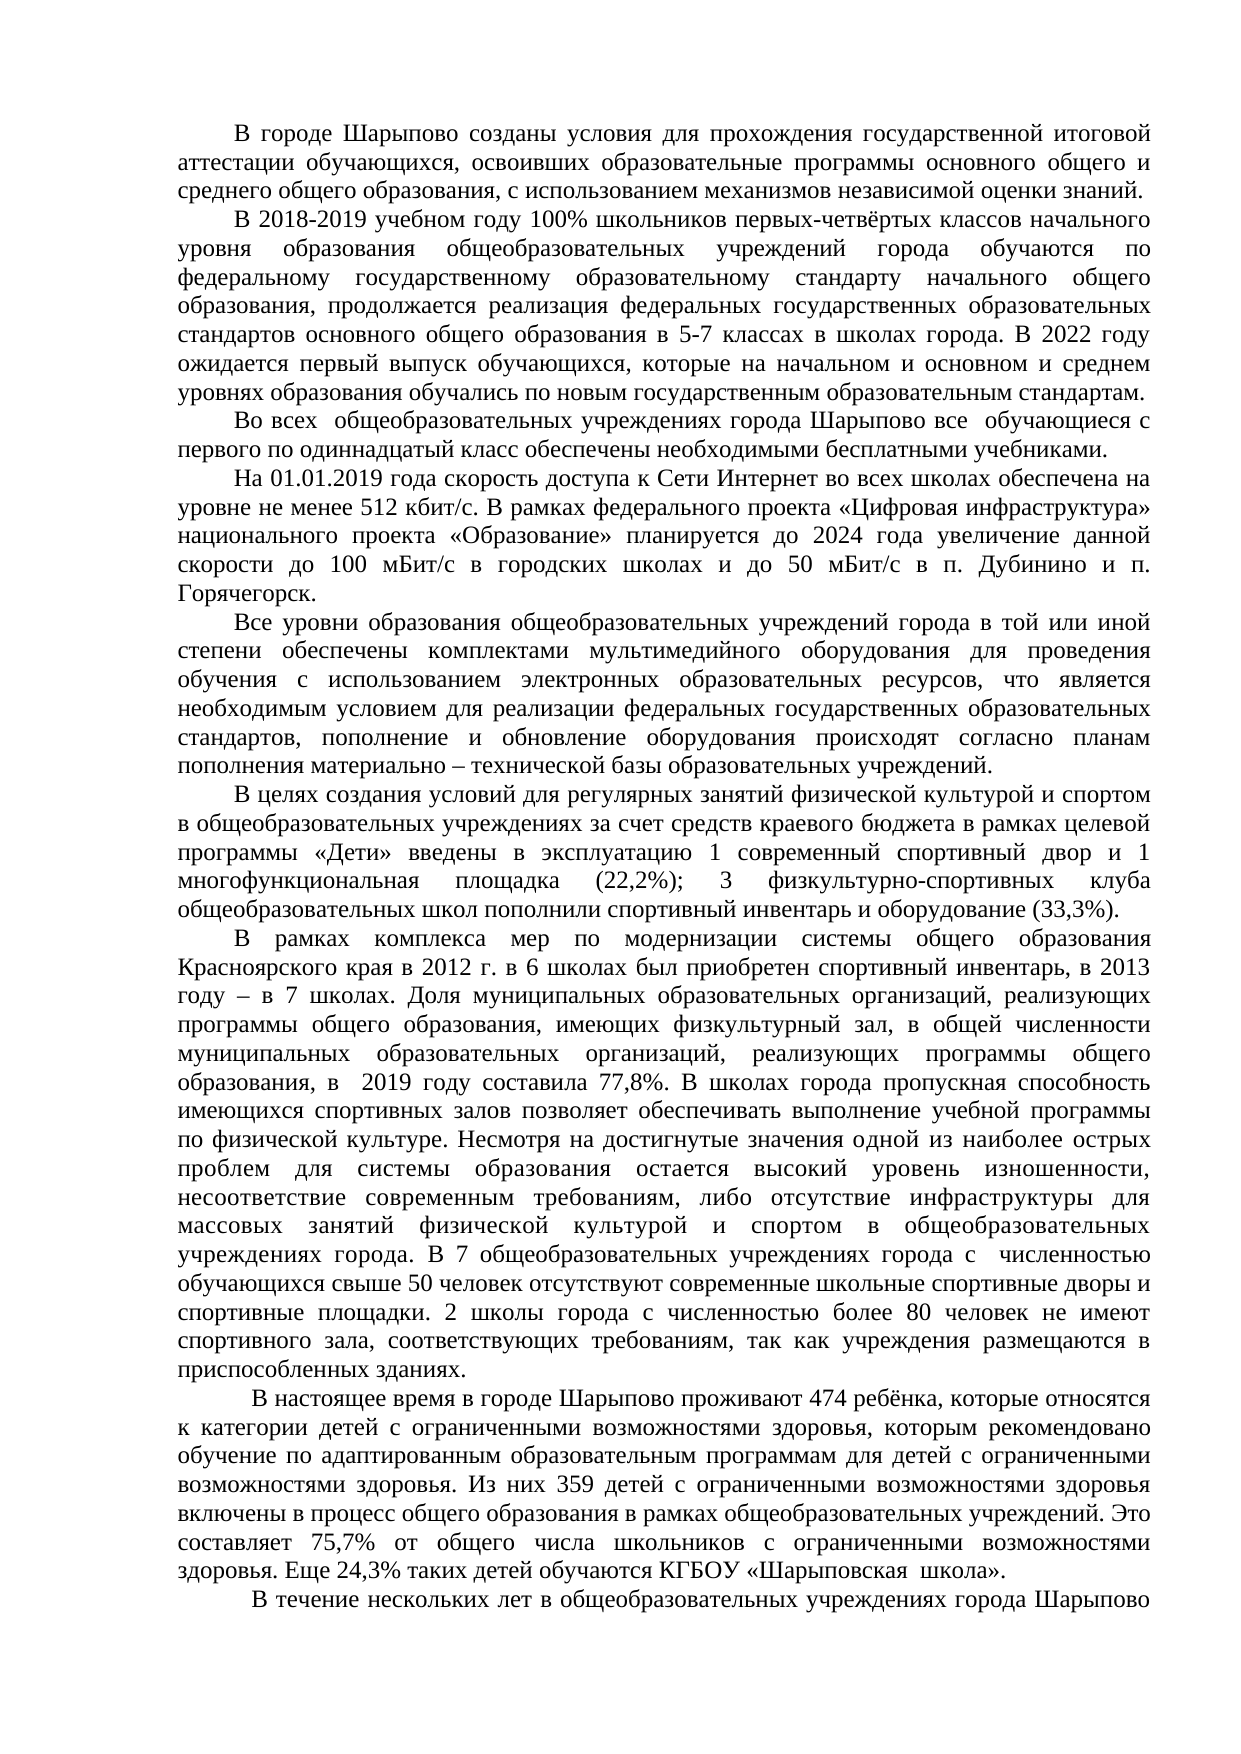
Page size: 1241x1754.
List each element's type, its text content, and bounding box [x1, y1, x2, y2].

text На 01.01.2019 года скорость доступа к Сети Интернет во всех школах обеспечена на уровне не менее 512 кбит/с. В рамках федерального проекта «Цифровая инфраструктура» национального проекта «Образование» планируется до 2024 года увеличение данной скорости до 100 мБит/с в городских школах и до 50 мБит/с в п. Дубинино и п. Горячегорск. [177, 463, 1152, 607]
text Все уровни образования общеобразовательных учреждений города в той или иной степени обеспечены комплектами мультимедийного оборудования для проведения обучения с использованием электронных образовательных ресурсов, что является необходимым условием для реализации федеральных государственных образовательных стандартов, пополнение и обновление оборудования происходят согласно планам пополнения материально – технической базы образовательных учреждений. [177, 607, 1152, 779]
text В целях создания условий для регулярных занятий физической культурой и спортом в общеобразовательных учреждениях за счет средств краевого бюджета в рамках целевой программы «Дети» введены в эксплуатацию 1 современный спортивный двор и 1 многофункциональная площадка (22,2%); 3 физкультурно-спортивных клуба общеобразовательных школ пополнили спортивный инвентарь и оборудование (33,3%). [177, 779, 1152, 923]
text В рамках комплекса мер по модернизации системы общего образования Красноярского края в 2012 г. в 6 школах был приобретен спортивный инвентарь, в 2013 году – в 7 школах. Доля муниципальных образовательных организаций, реализующих программы общего образования, имеющих физкультурный зал, в общей численности муниципальных образовательных организаций, реализующих программы общего образования, в 2019 году составила 77,8%. В школах города пропускная способность имеющихся спортивных залов позволяет обеспечивать выполнение учебной программы по физической культуре. Несмотря на достигнутые значения одной из наиболее острых проблем для системы образования остается высокий уровень изношенности, несоответствие современным требованиям, либо отсутствие инфраструктуры для массовых занятий физической культурой и спортом в общеобразовательных учреждениях города. В 7 общеобразовательных учреждениях города с численностью обучающихся свыше 50 человек отсутствуют современные школьные спортивные дворы и спортивные площадки. 2 школы города с численностью более 80 человек не имеют спортивного зала, соответствующих требованиям, так как учреждения размещаются в приспособленных зданиях. [177, 923, 1152, 1383]
text В 2018-2019 учебном году 100% школьников первых-четвёртых классов начального уровня образования общеобразовательных учреждений города обучаются по федеральному государственному образовательному стандарту начального общего образования, продолжается реализация федеральных государственных образовательных стандартов основного общего образования в 5-7 классах в школах города. В 2022 году ожидается первый выпуск обучающихся, которые на начальном и основном и среднем уровнях образования обучались по новым государственным образовательным стандартам. [177, 204, 1152, 406]
text Во всех общеобразовательных учреждениях города Шарыпово все обучающиеся с первого по одиннадцатый класс обеспечены необходимыми бесплатными учебниками. [177, 406, 1152, 463]
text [177, 1584, 1152, 1613]
text В настоящее время в городе Шарыпово проживают 474 ребёнка, которые относятся к категории детей с ограниченными возможностями здоровья, которым рекомендовано обучение по адаптированным образовательным программам для детей с ограниченными возможностями здоровья. Из них 359 детей с ограниченными возможностями здоровья включены в процесс общего образования в рамках общеобразовательных учреждений. Это составляет 75,7% от общего числа школьников с ограниченными возможностями здоровья. Еще 24,3% таких детей обучаются КГБОУ «Шарыповская школа». [177, 1383, 1152, 1584]
text В городе Шарыпово созданы условия для прохождения государственной итоговой аттестации обучающихся, освоивших образовательные программы основного общего и среднего общего образования, с использованием механизмов независимой оценки знаний. [177, 118, 1152, 204]
